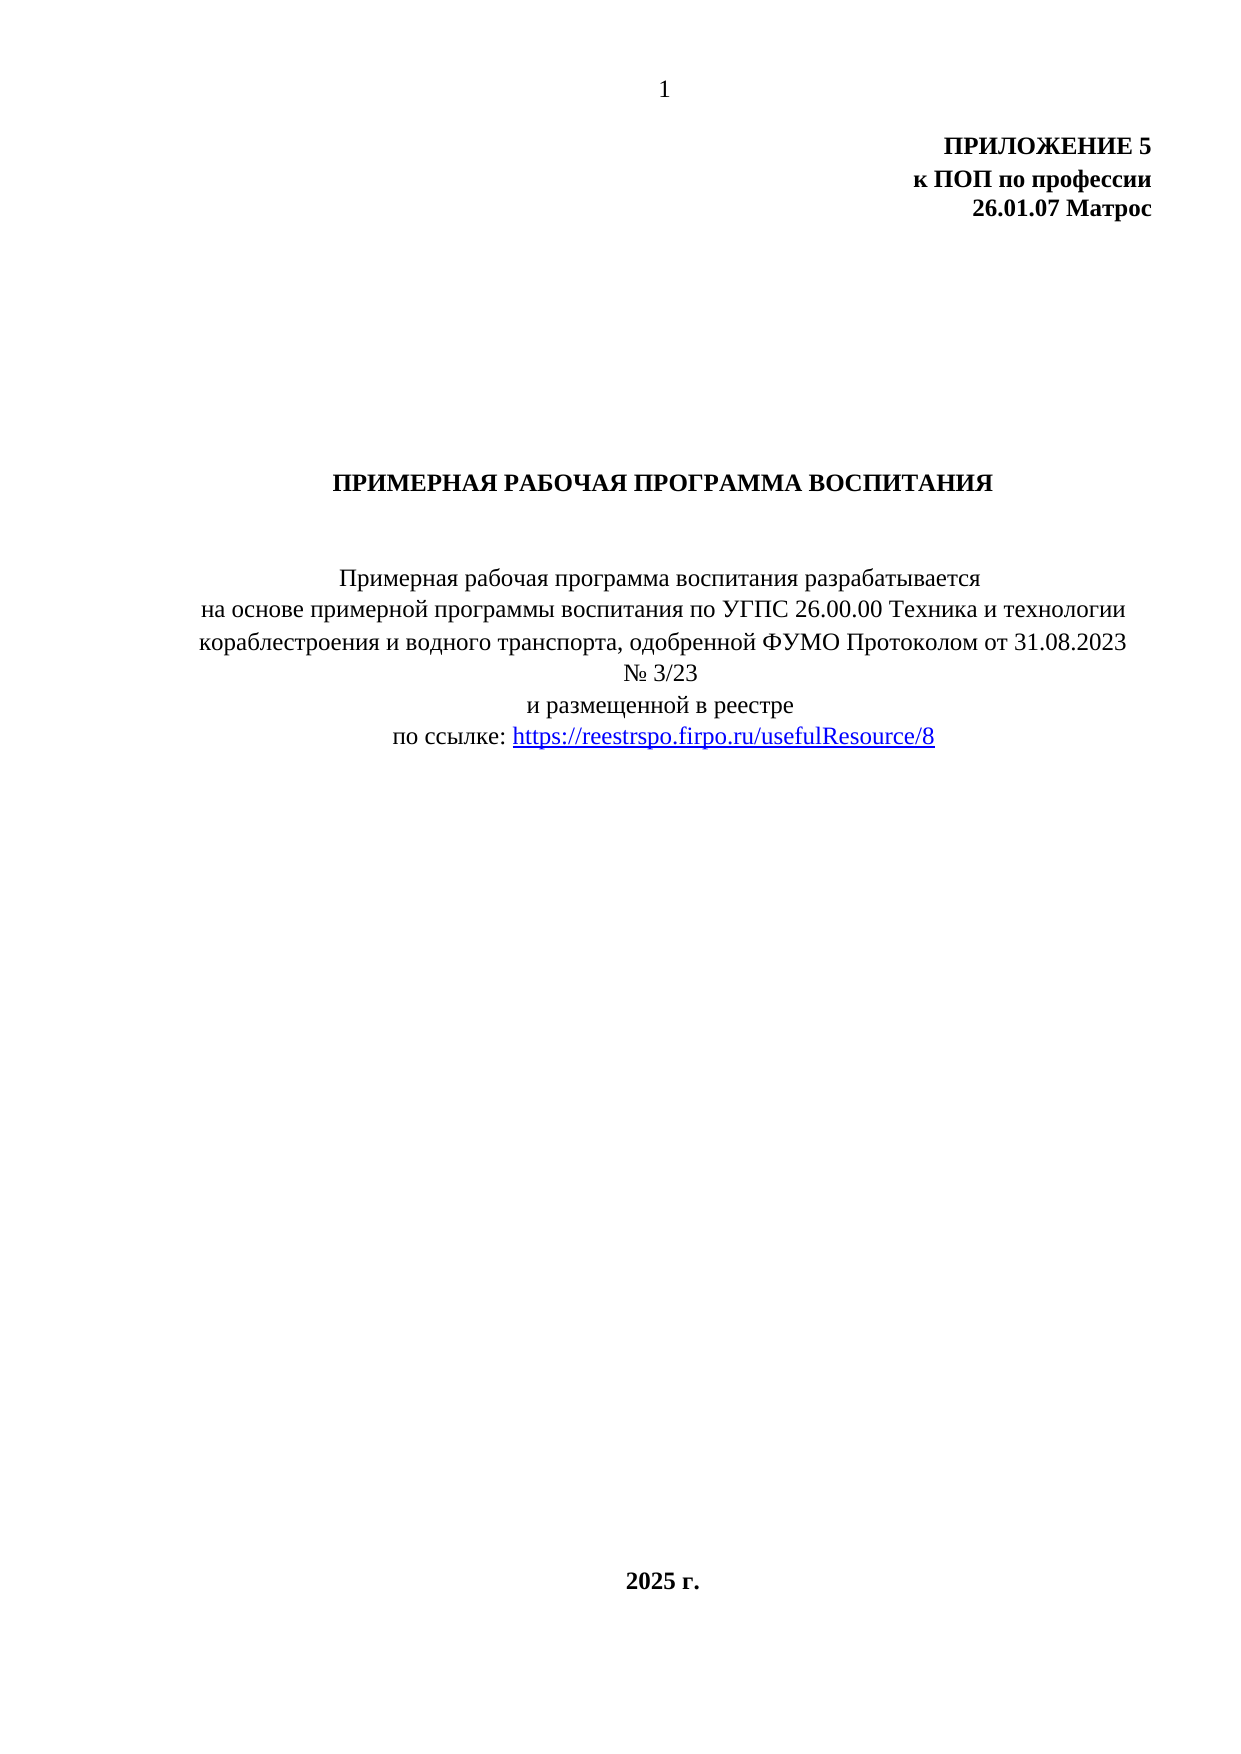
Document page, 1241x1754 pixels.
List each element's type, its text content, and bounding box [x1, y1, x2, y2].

text к ПОП по профессии [177, 164, 1152, 193]
text 2025 г. [205, 1566, 1120, 1595]
text ПРИЛОЖЕНИЕ 5 [177, 131, 1152, 160]
text 26.01.07 Матрос [177, 193, 1152, 222]
text Примерная рабочая программа воспитания разрабатывается на основе примерной программы воспитания по УГПС 26.00.00 Техника и технологии [192, 563, 1133, 623]
text ПРИМЕРНАЯ РАБОЧАЯ ПРОГРАММА ВОСПИТАНИЯ [192, 468, 1133, 528]
text кораблестроения и водного транспорта, одобренной ФУМО Протоколом от 31.08.2023 № 3/23 и размещенной в реестре по ссылке: https://reestrspo.firpo.ru/usefulResource/8 [192, 627, 1133, 750]
